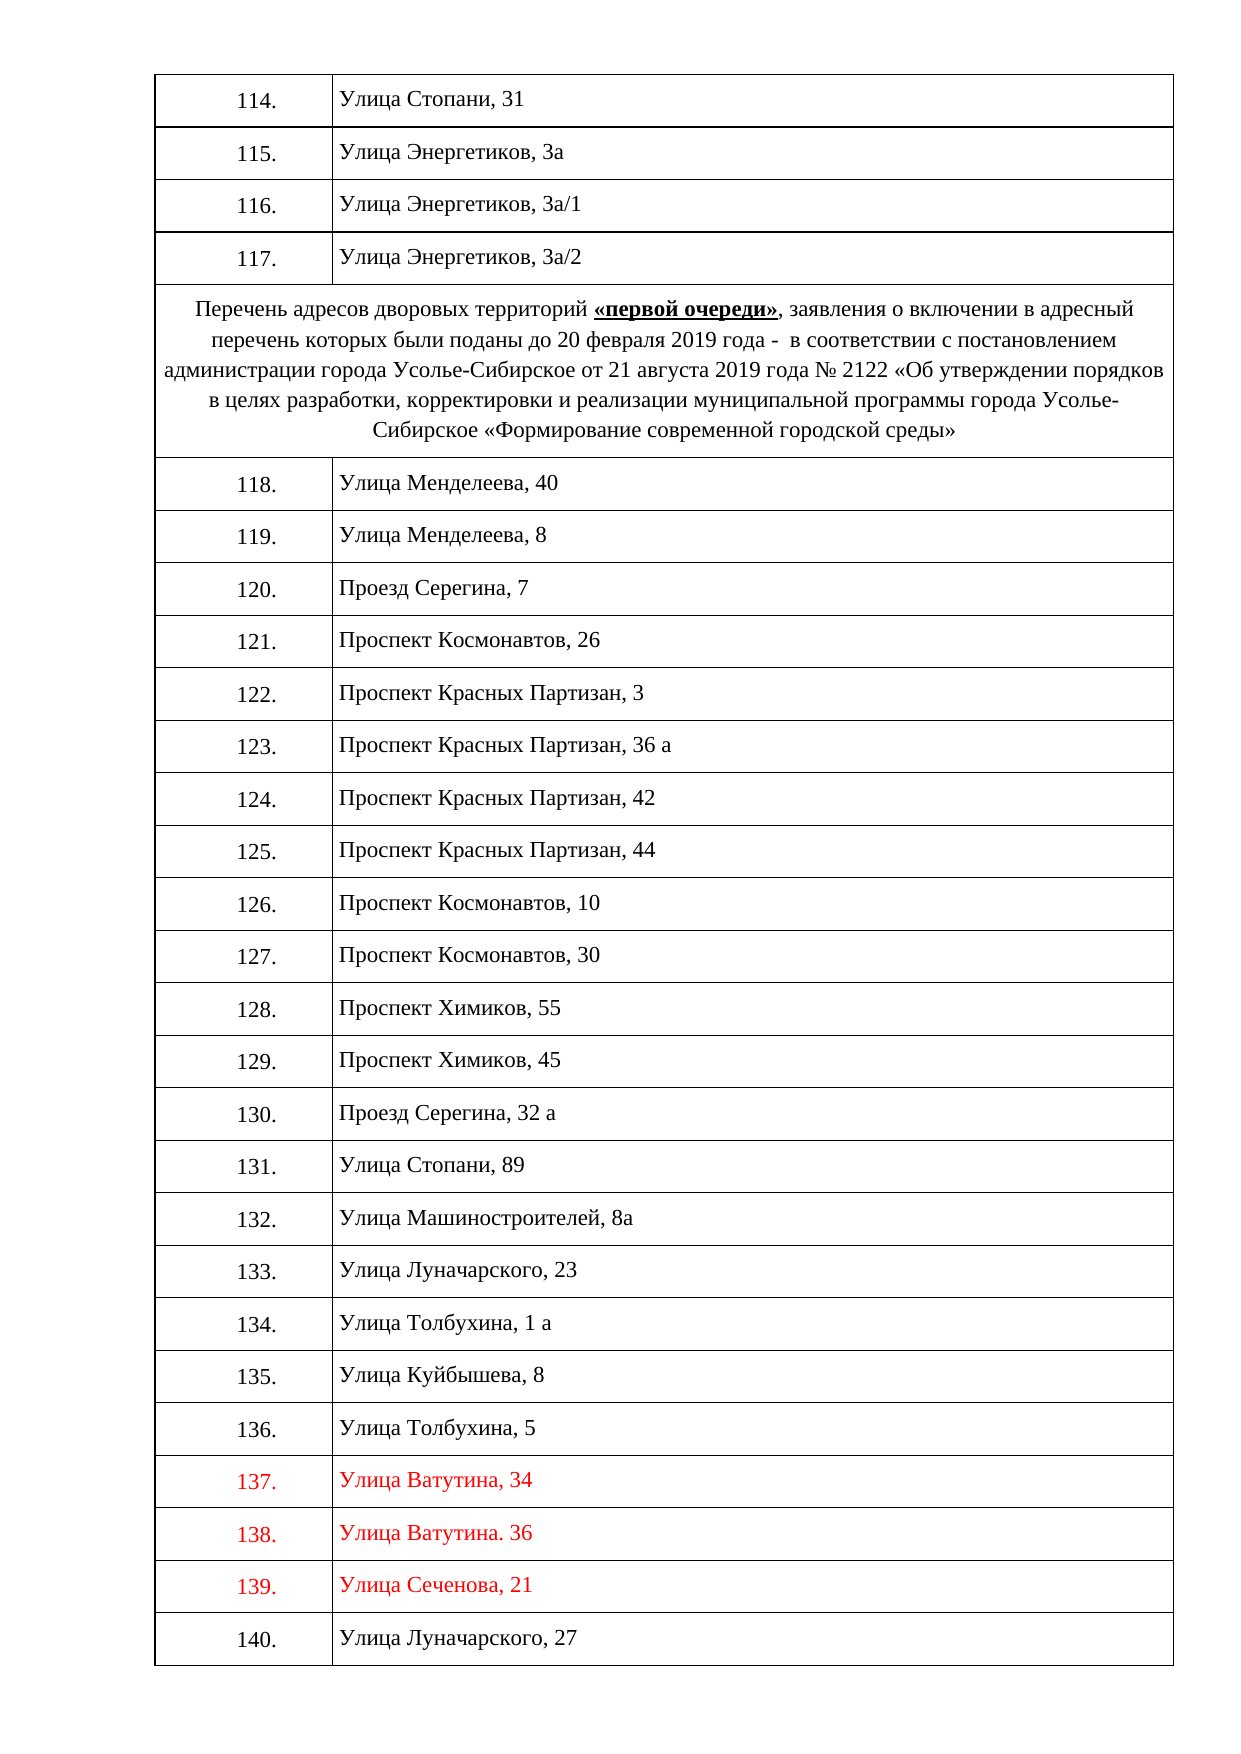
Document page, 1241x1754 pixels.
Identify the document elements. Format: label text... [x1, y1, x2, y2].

table_cell [156, 1298, 332, 1350]
table_cell [156, 1193, 332, 1245]
table_cell [156, 1036, 332, 1087]
table_cell [156, 233, 332, 284]
table_cell Улица Энергетиков, 3а/2 [333, 233, 1173, 284]
table_cell Проспект Химиков, 45 [333, 1036, 1173, 1087]
table_cell Улица Стопани, 31 [333, 75, 1173, 126]
table_cell [156, 668, 332, 720]
table_cell Проспект Космонавтов, 26 [333, 616, 1173, 667]
table_cell [156, 75, 332, 126]
table_cell Улица Куйбышева, 8 [333, 1351, 1173, 1402]
table_cell Улица Толбухина, 1 а [333, 1298, 1173, 1350]
table_cell Проспект Космонавтов, 10 [333, 878, 1173, 930]
table_cell [156, 1141, 332, 1192]
table_cell Улица Энергетиков, 3а/1 [333, 180, 1173, 231]
table_cell Улица Сеченова, 21 [333, 1561, 1173, 1612]
table_cell [156, 1456, 332, 1507]
table_cell Улица Луначарского, 27 [333, 1613, 1173, 1665]
table_cell Улица Энергетиков, 3а [333, 128, 1173, 179]
table_cell [156, 721, 332, 772]
table_cell [156, 1088, 332, 1140]
table_cell [156, 1403, 332, 1455]
table_cell Проспект Космонавтов, 30 [333, 931, 1173, 982]
table_cell Проспект Красных Партизан, 42 [333, 773, 1173, 825]
table_cell Улица Толбухина, 5 [333, 1403, 1173, 1455]
table_cell [156, 1613, 332, 1665]
table_cell [156, 878, 332, 930]
table_cell Улица Ватутина. 36 [333, 1508, 1173, 1560]
table_cell [156, 1508, 332, 1560]
table_cell Проспект Химиков, 55 [333, 983, 1173, 1035]
table_cell Проспект Красных Партизан, 44 [333, 826, 1173, 877]
table_cell [156, 931, 332, 982]
table_cell Проспект Красных Партизан, 3 [333, 668, 1173, 720]
table_cell [156, 1561, 332, 1612]
table_cell [156, 458, 332, 510]
table_cell Улица Менделеева, 8 [333, 511, 1173, 562]
table_cell [156, 128, 332, 179]
table_cell Проезд Серегина, 32 а [333, 1088, 1173, 1140]
table_cell [156, 983, 332, 1035]
table_cell [156, 563, 332, 615]
table_cell [156, 180, 332, 231]
table_cell [156, 511, 332, 562]
table_cell Проспект Красных Партизан, 36 а [333, 721, 1173, 772]
table_cell [156, 1351, 332, 1402]
table_cell [156, 1246, 332, 1297]
table_cell Улица Луначарского, 23 [333, 1246, 1173, 1297]
table_cell Улица Ватутина, 34 [333, 1456, 1173, 1507]
table_cell Улица Менделеева, 40 [333, 458, 1173, 510]
table_cell [156, 616, 332, 667]
table_cell Улица Стопани, 89 [333, 1141, 1173, 1192]
table_cell Улица Машиностроителей, 8а [333, 1193, 1173, 1245]
table_cell [156, 826, 332, 877]
table_cell [156, 773, 332, 825]
table_cell Проезд Серегина, 7 [333, 563, 1173, 615]
table_cell Перечень адресов дворовых территорий «первой очереди», заявления о включении в адресный перечень которых были поданы до 20 февраля 2019 года - в соответствии с постановлением администрации города Усолье-Сибирское от 21 августа 2019 года № 2122 «Об утверждении порядков в целях разработки, корректировки и реализации муниципальной программы города Усолье-Сибирское «Формирование современной городской среды» [156, 285, 1173, 457]
